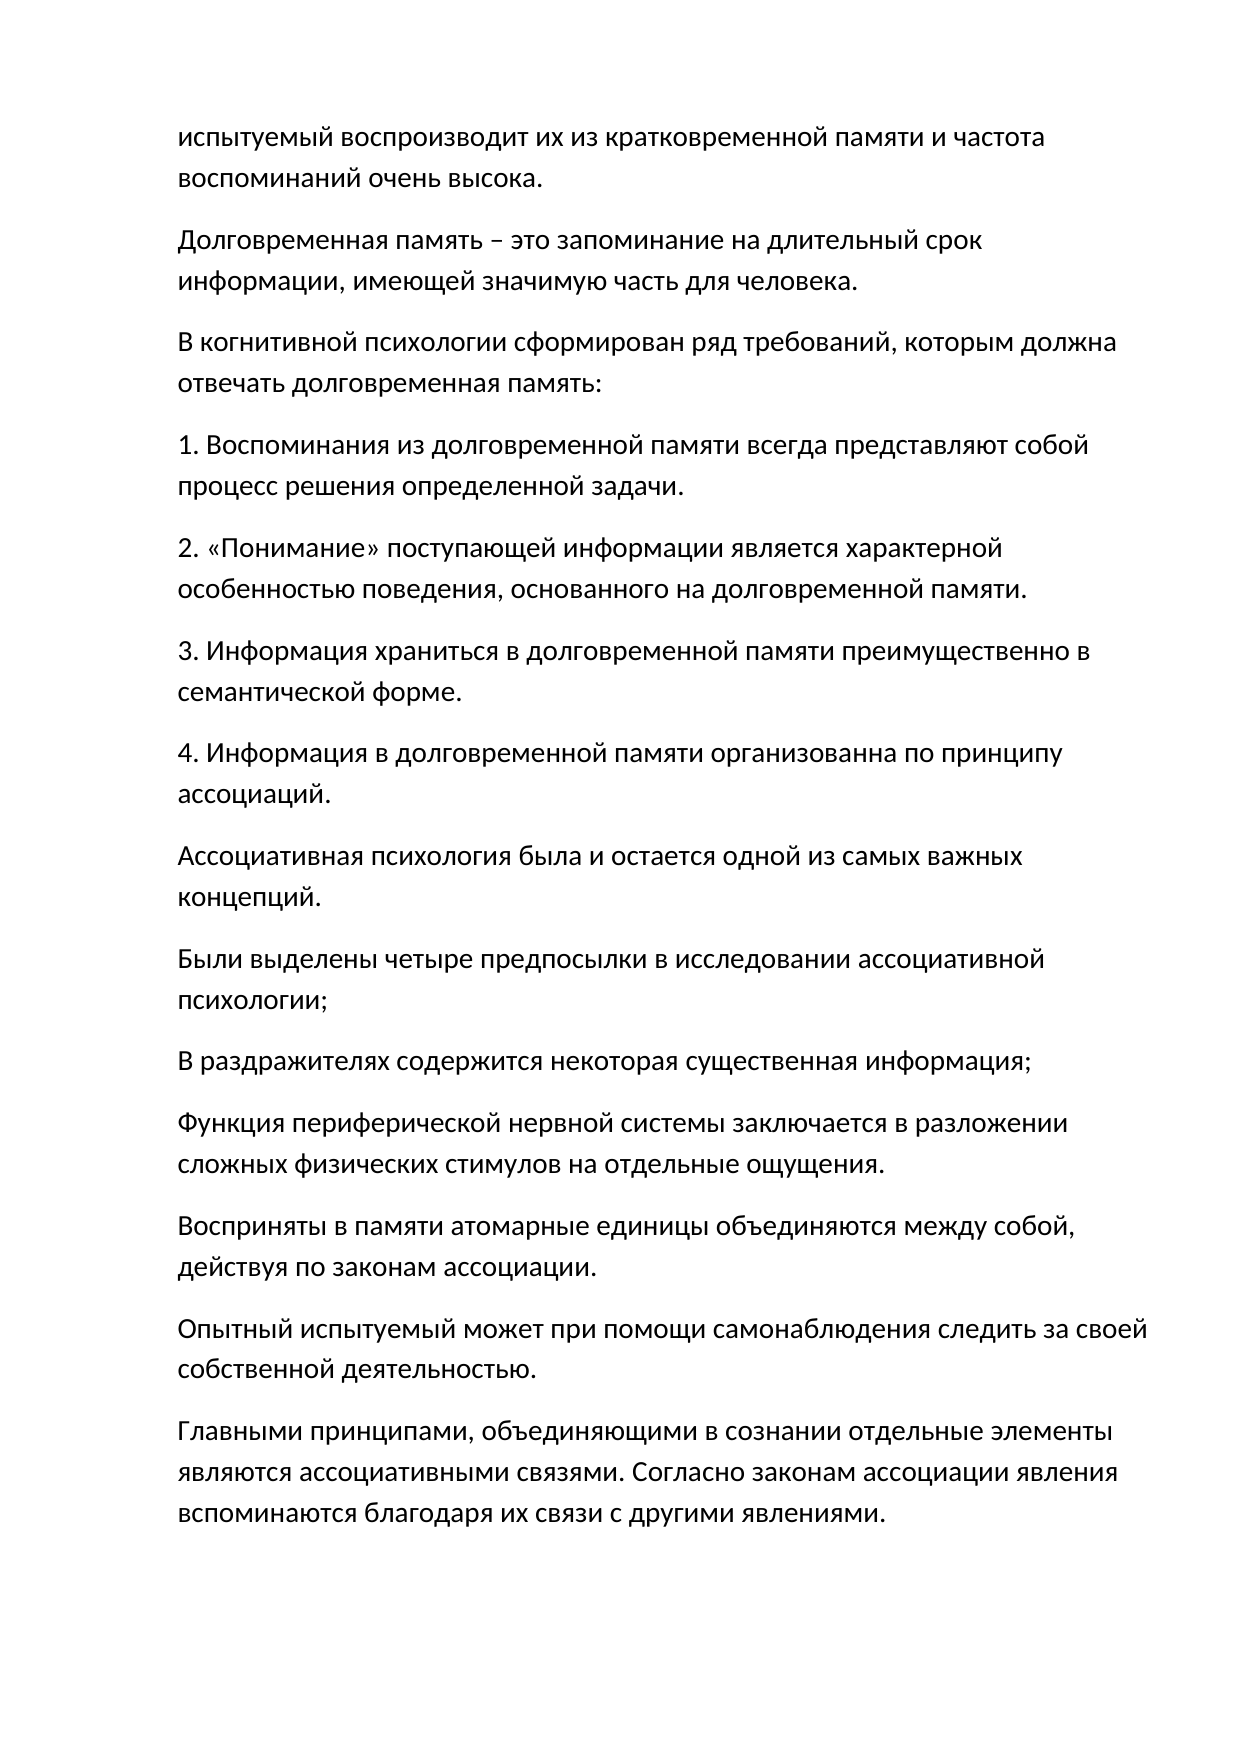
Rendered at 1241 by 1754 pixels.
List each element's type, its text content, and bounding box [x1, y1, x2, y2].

text Функция периферической нервной системы заключается в разложении сложных физических стимулов на отдельные ощущения. [177, 1104, 1152, 1181]
text 2. «Понимание» поступающей информации является характерной особенностью поведения, основанного на долговременной памяти. [177, 529, 1152, 606]
text 4. Информация в долговременной памяти организованна по принципу ассоциаций. [177, 734, 1152, 811]
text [177, 118, 1152, 195]
text Главными принципами, объединяющими в сознании отдельные элементы являются ассоциативными связями. Согласно законам ассоциации явления вспоминаются благодаря их связи с другими явлениями. [177, 1412, 1152, 1530]
text Долговременная память – это запоминание на длительный срок информации, имеющей значимую часть для человека. [177, 221, 1152, 297]
text Опытный испытуемый может при помощи самонаблюдения следить за своей собственной деятельностью. [177, 1310, 1152, 1386]
text В раздражителях содержится некоторая существенная информация; [177, 1042, 1152, 1078]
text Ассоциативная психология была и остается одной из самых важных концепций. [177, 837, 1152, 914]
text В когнитивной психологии сформирован ряд требований, которым должна отвечать долговременная память: [177, 323, 1152, 400]
text 1. Воспоминания из долговременной памяти всегда представляют собой процесс решения определенной задачи. [177, 426, 1152, 503]
text 3. Информация храниться в долговременной памяти преимущественно в семантической форме. [177, 632, 1152, 708]
text Восприняты в памяти атомарные единицы объединяются между собой, действуя по законам ассоциации. [177, 1207, 1152, 1283]
text Были выделены четыре предпосылки в исследовании ассоциативной психологии; [177, 940, 1152, 1016]
